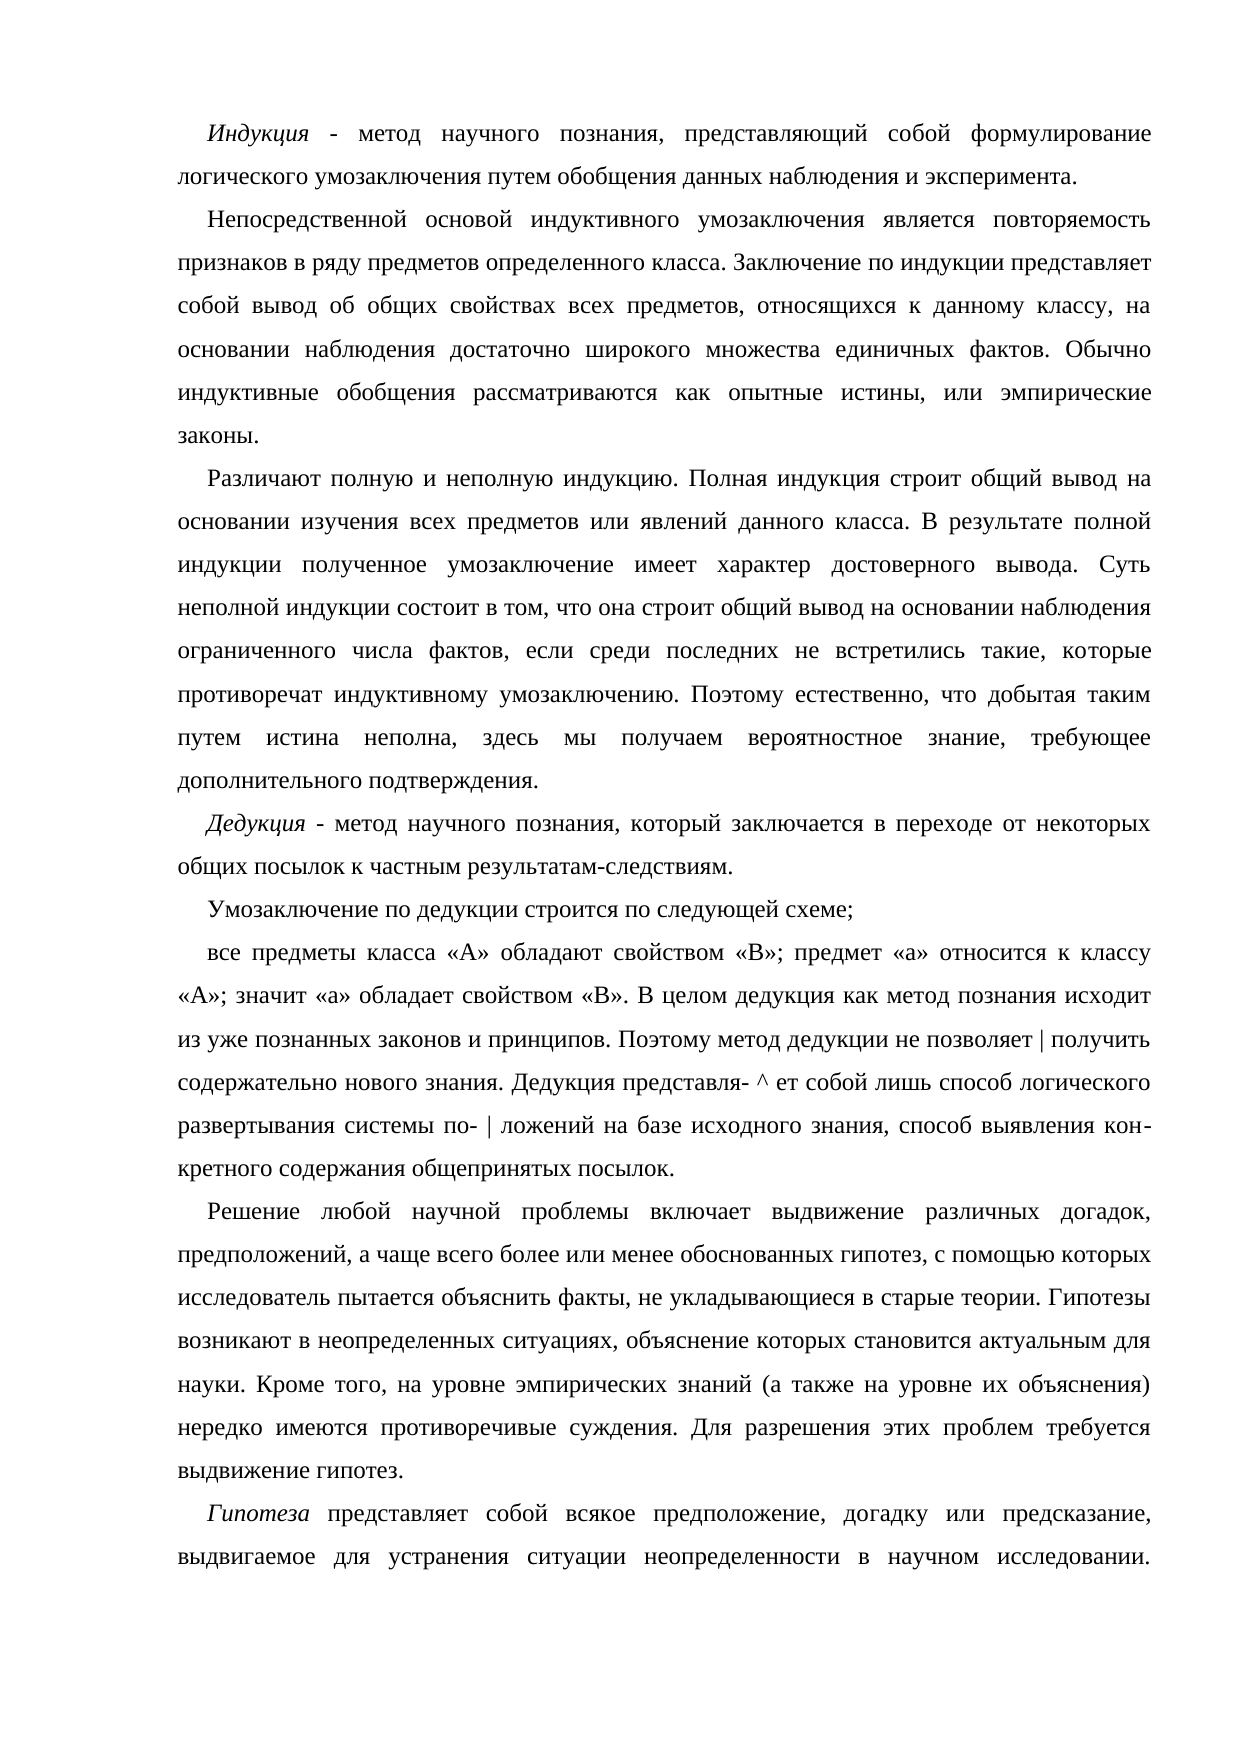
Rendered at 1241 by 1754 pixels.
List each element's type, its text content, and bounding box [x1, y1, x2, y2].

text Непосредственной основой индуктивного умозаключения является повторяемость признаков в ряду предметов определенного класса. Заключение по индукции представляет собой вывод об общих свойствах всех предметов, относящихся к данному классу, на основании наблюдения достаточно широкого множества единичных фактов. Обычно индуктивные обобщения рассматриваются как опытные истины, или эмпирические законы. [177, 204, 1152, 449]
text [177, 1498, 1152, 1570]
text Индукция - метод научного познания, представляющий собой формулирование логического умозаключения путем обобщения данных наблюдения и эксперимента. [177, 118, 1152, 190]
text Умозаключение по дедукции строится по следующей схеме; [177, 894, 1152, 923]
text Дедукция - метод научного познания, который заключается в переходе от некоторых общих посылок к частным результатам-следствиям. [177, 808, 1152, 880]
text все предметы класса «А» обладают свойством «В»; предмет «а» относится к классу «А»; значит «а» обладает свойством «В». В целом дедукция как метод познания исходит из уже познанных законов и принципов. Поэтому метод дедукции не позволяет | получить содержательно нового знания. Дедукция представля- ^ ет собой лишь способ логического развертывания системы по- | ложений на базе исходного знания, способ выявления конкретного содержания общепринятых посылок. [177, 937, 1152, 1182]
text Различают полную и неполную индукцию. Полная индукция строит общий вывод на основании изучения всех предметов или явлений данного класса. В результате полной индукции полученное умозаключение имеет характер достоверного вывода. Суть неполной индукции состоит в том, что она строит общий вывод на основании наблюдения ограниченного числа фактов, если среди последних не встретились такие, которые противоречат индуктивному умозаключению. Поэтому естественно, что добытая таким путем истина неполна, здесь мы получаем вероятностное знание, требующее дополнительного подтверждения. [177, 463, 1152, 794]
text Решение любой научной проблемы включает выдвижение различных догадок, предположений, а чаще всего более или менее обоснованных гипотез, с помощью которых исследователь пытается объяснить факты, не укладывающиеся в старые теории. Гипотезы возникают в неопределенных ситуациях, объяснение которых становится актуальным для науки. Кроме того, на уровне эмпирических знаний (а также на уровне их объяснения) нередко имеются противоречивые суждения. Для разрешения этих проблем требуется выдвижение гипотез. [177, 1196, 1152, 1484]
